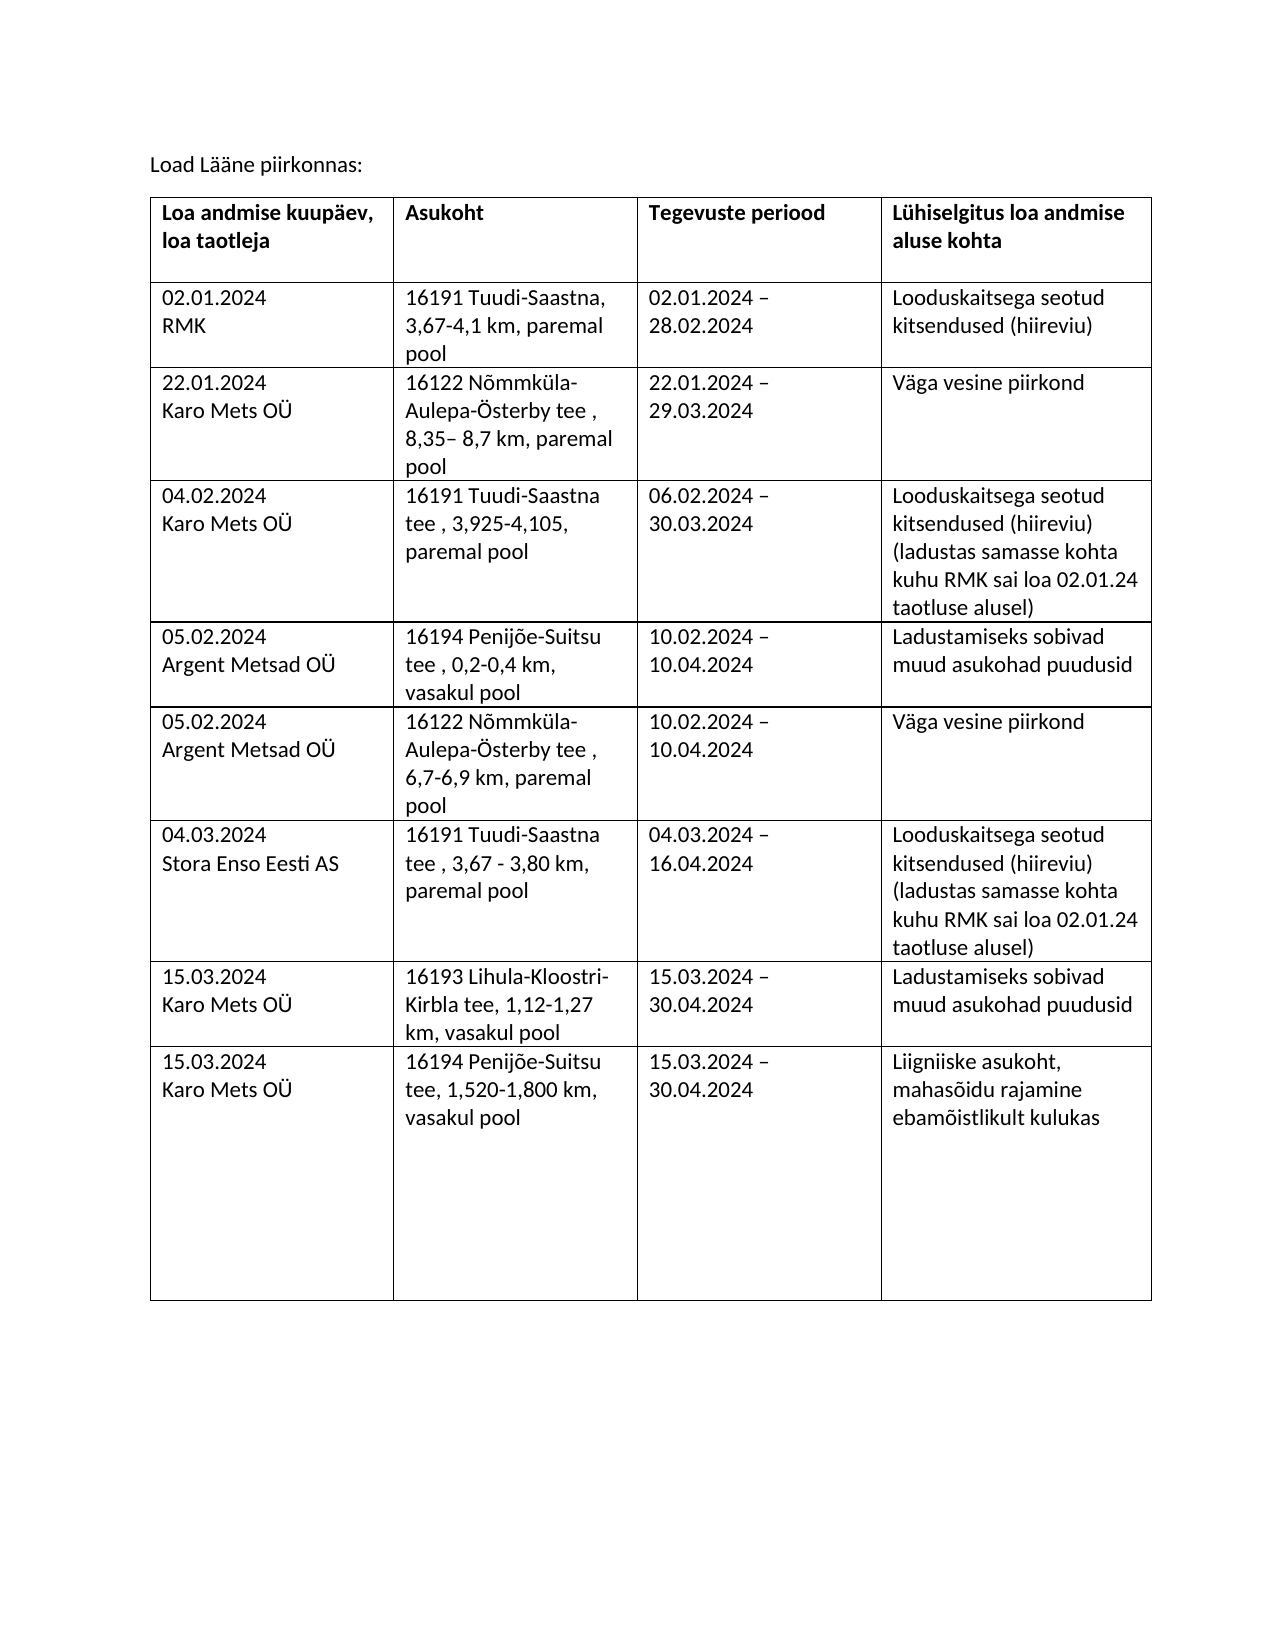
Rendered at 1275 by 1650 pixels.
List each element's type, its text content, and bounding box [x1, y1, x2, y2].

table_cell 15.03.2024 – 30.04.2024 [638, 962, 881, 1046]
table_cell 02.01.2024 RMK [151, 283, 393, 367]
table_cell 16193 Lihula-Kloostri-Kirbla tee, 1,12-1,27 km, vasakul pool [394, 962, 637, 1046]
table_cell 16191 Tuudi-Saastna tee , 3,67 - 3,80 km, paremal pool [394, 821, 637, 961]
table_cell 04.02.2024 Karo Mets OÜ [151, 481, 393, 621]
table_cell 16191 Tuudi-Saastna, 3,67-4,1 km, paremal pool [394, 283, 637, 367]
table_cell Looduskaitsega seotud kitsendused (hiireviu) (ladustas samasse kohta kuhu RMK sai loa 02.01.24 taotluse alusel) [882, 481, 1151, 621]
table_cell Looduskaitsega seotud kitsendused (hiireviu) [882, 283, 1151, 367]
table_cell 16194 Penijõe-Suitsu tee, 1,520-1,800 km, vasakul pool [394, 1047, 637, 1300]
table_cell 05.02.2024 Argent Metsad OÜ [151, 623, 393, 706]
table_cell 16191 Tuudi-Saastna tee , 3,925-4,105, paremal pool [394, 481, 637, 621]
table_cell 04.03.2024 Stora Enso Eesti AS [151, 821, 393, 961]
table_header Asukoht [394, 198, 637, 282]
table_header Loa andmise kuupäev, loa taotleja [151, 198, 393, 282]
table_cell Ladustamiseks sobivad muud asukohad puudusid [882, 623, 1151, 706]
table_cell 15.03.2024 Karo Mets OÜ [151, 1047, 393, 1300]
table_cell 15.03.2024 Karo Mets OÜ [151, 962, 393, 1046]
table_cell 16194 Penijõe-Suitsu tee , 0,2-0,4 km, vasakul pool [394, 623, 637, 706]
table_cell 06.02.2024 – 30.03.2024 [638, 481, 881, 621]
table_cell 10.02.2024 – 10.04.2024 [638, 708, 881, 819]
table_cell Ladustamiseks sobivad muud asukohad puudusid [882, 962, 1151, 1046]
table_cell Liigniiske asukoht, mahasõidu rajamine ebamõistlikult kulukas [882, 1047, 1151, 1300]
text Load Lääne piirkonnas: [150, 150, 1125, 178]
table_cell Looduskaitsega seotud kitsendused (hiireviu) (ladustas samasse kohta kuhu RMK sai loa 02.01.24 taotluse alusel) [882, 821, 1151, 961]
table_cell Väga vesine piirkond [882, 368, 1151, 480]
table_header Lühiselgitus loa andmise aluse kohta [882, 198, 1151, 282]
table_cell 10.02.2024 – 10.04.2024 [638, 623, 881, 706]
table_cell 15.03.2024 – 30.04.2024 [638, 1047, 881, 1300]
table_cell 16122 Nõmmküla-Aulepa-Österby tee , 6,7-6,9 km, paremal pool [394, 708, 637, 819]
table_cell 22.01.2024 – 29.03.2024 [638, 368, 881, 480]
table_cell 16122 Nõmmküla-Aulepa-Österby tee , 8,35– 8,7 km, paremal pool [394, 368, 637, 480]
table_header Tegevuste periood [638, 198, 881, 282]
table_cell 02.01.2024 – 28.02.2024 [638, 283, 881, 367]
table_cell Väga vesine piirkond [882, 708, 1151, 819]
table_cell 04.03.2024 – 16.04.2024 [638, 821, 881, 961]
table_cell 05.02.2024 Argent Metsad OÜ [151, 708, 393, 819]
table_cell 22.01.2024 Karo Mets OÜ [151, 368, 393, 480]
